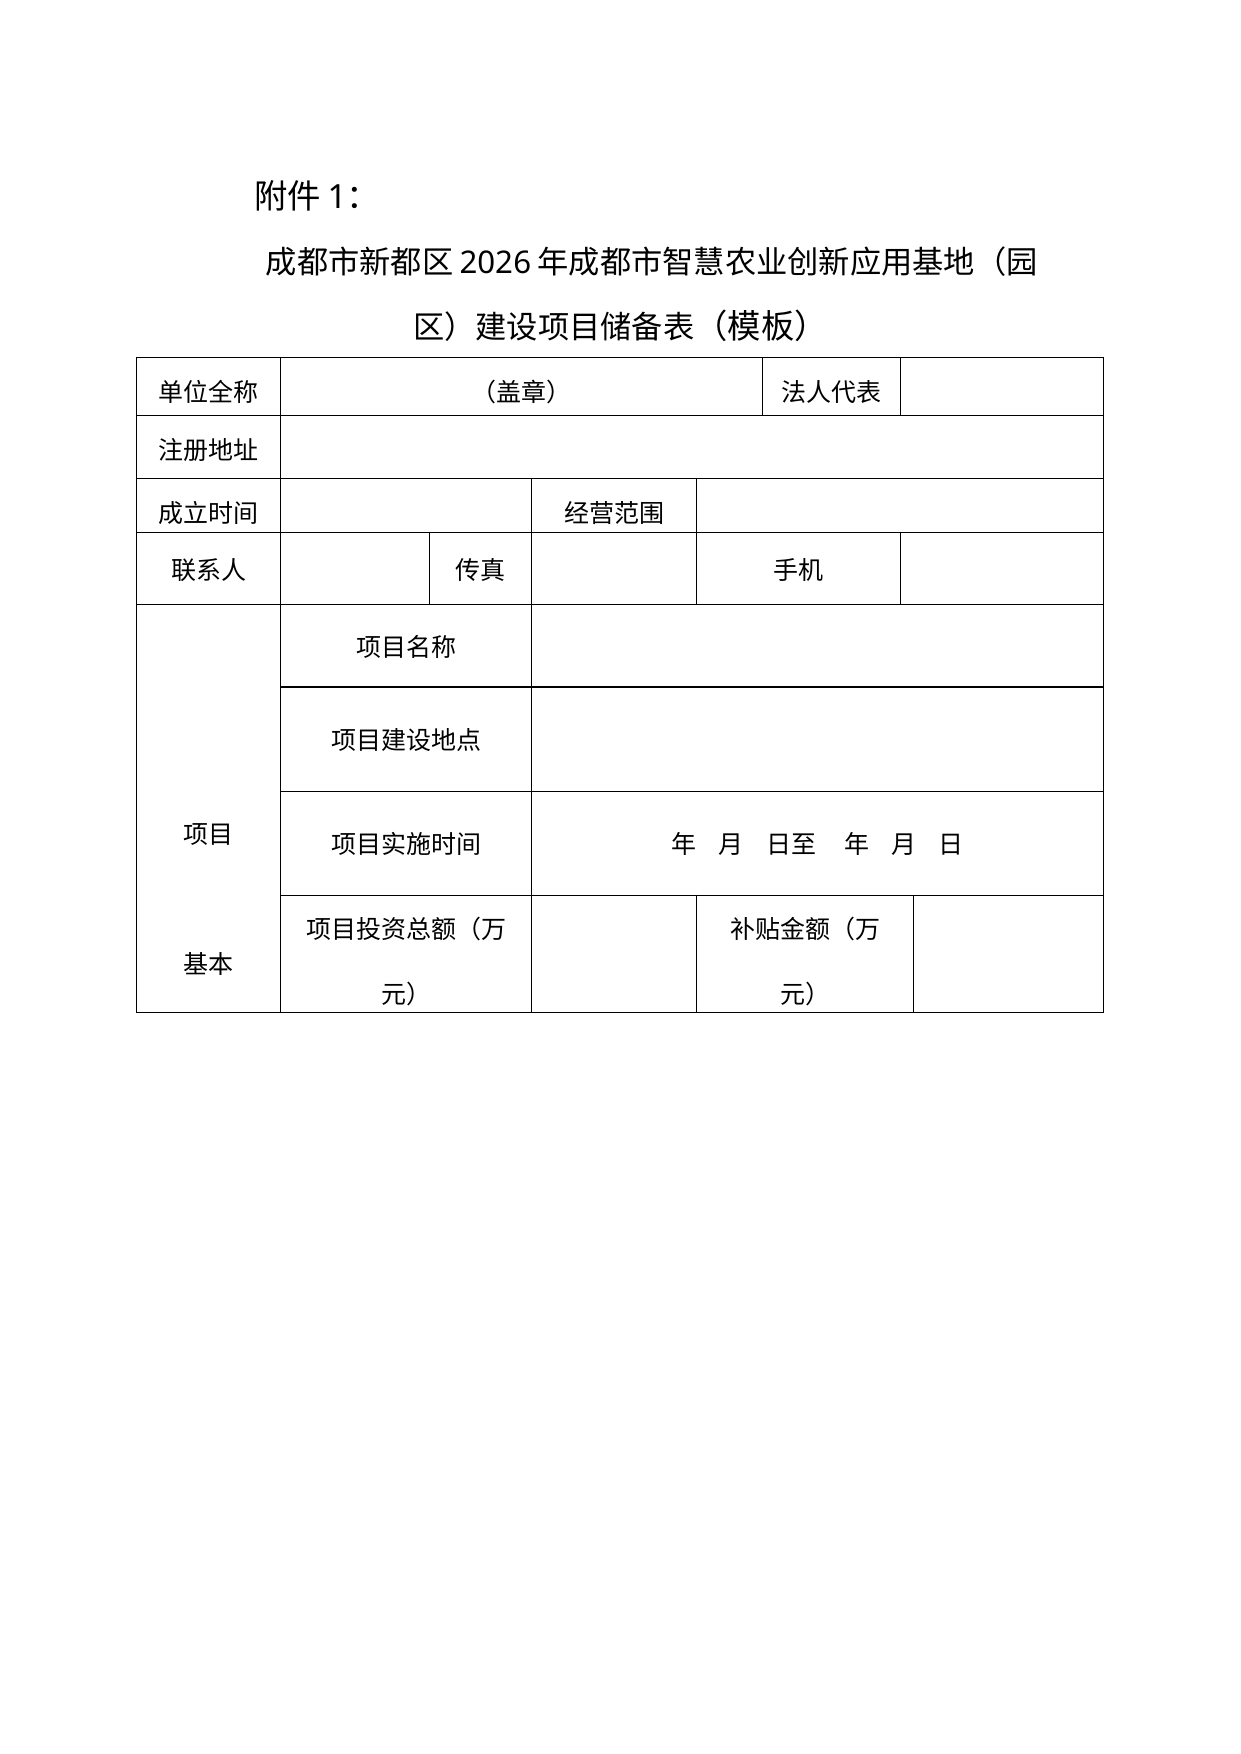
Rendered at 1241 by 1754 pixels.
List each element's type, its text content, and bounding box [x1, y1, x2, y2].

table_cell 项目名称 [281, 605, 531, 686]
table_cell 手机 [697, 533, 900, 604]
table_cell [901, 533, 1103, 604]
table_cell 注册地址 [137, 416, 280, 478]
table_cell [914, 896, 1103, 1012]
table_cell [697, 479, 1103, 532]
table_cell [532, 533, 696, 604]
table_cell [281, 533, 429, 604]
table_cell 成立时间 [137, 479, 280, 532]
table_header [901, 358, 1103, 415]
table_cell 联系人 [137, 533, 280, 604]
table_cell [532, 605, 1103, 686]
table_cell 项目建设地点 [281, 688, 531, 791]
table_header 单位全称 [137, 358, 280, 415]
table_cell 年 月 日至 年 月 日 [532, 792, 1103, 894]
table_cell 经营范围 [532, 479, 696, 532]
table_cell 传真 [430, 533, 531, 604]
text 成都市新都区2026年成都市智慧农业创新应用基地（园区）建设项目储备表（模板） [187, 227, 1053, 357]
table_cell [281, 416, 1103, 478]
table_cell 项目实施时间 [281, 792, 531, 894]
table_cell [532, 688, 1103, 791]
table_cell [281, 479, 531, 532]
table_header （盖章） [281, 358, 762, 415]
table_header 法人代表 [763, 358, 900, 415]
table_cell [532, 896, 696, 1012]
table_cell 项目投资总额（万元） [281, 896, 531, 1012]
table_cell 补贴金额（万元） [697, 896, 913, 1012]
text 附件1： [187, 162, 1053, 227]
table_cell 项目 基本 情况 [137, 605, 280, 1012]
